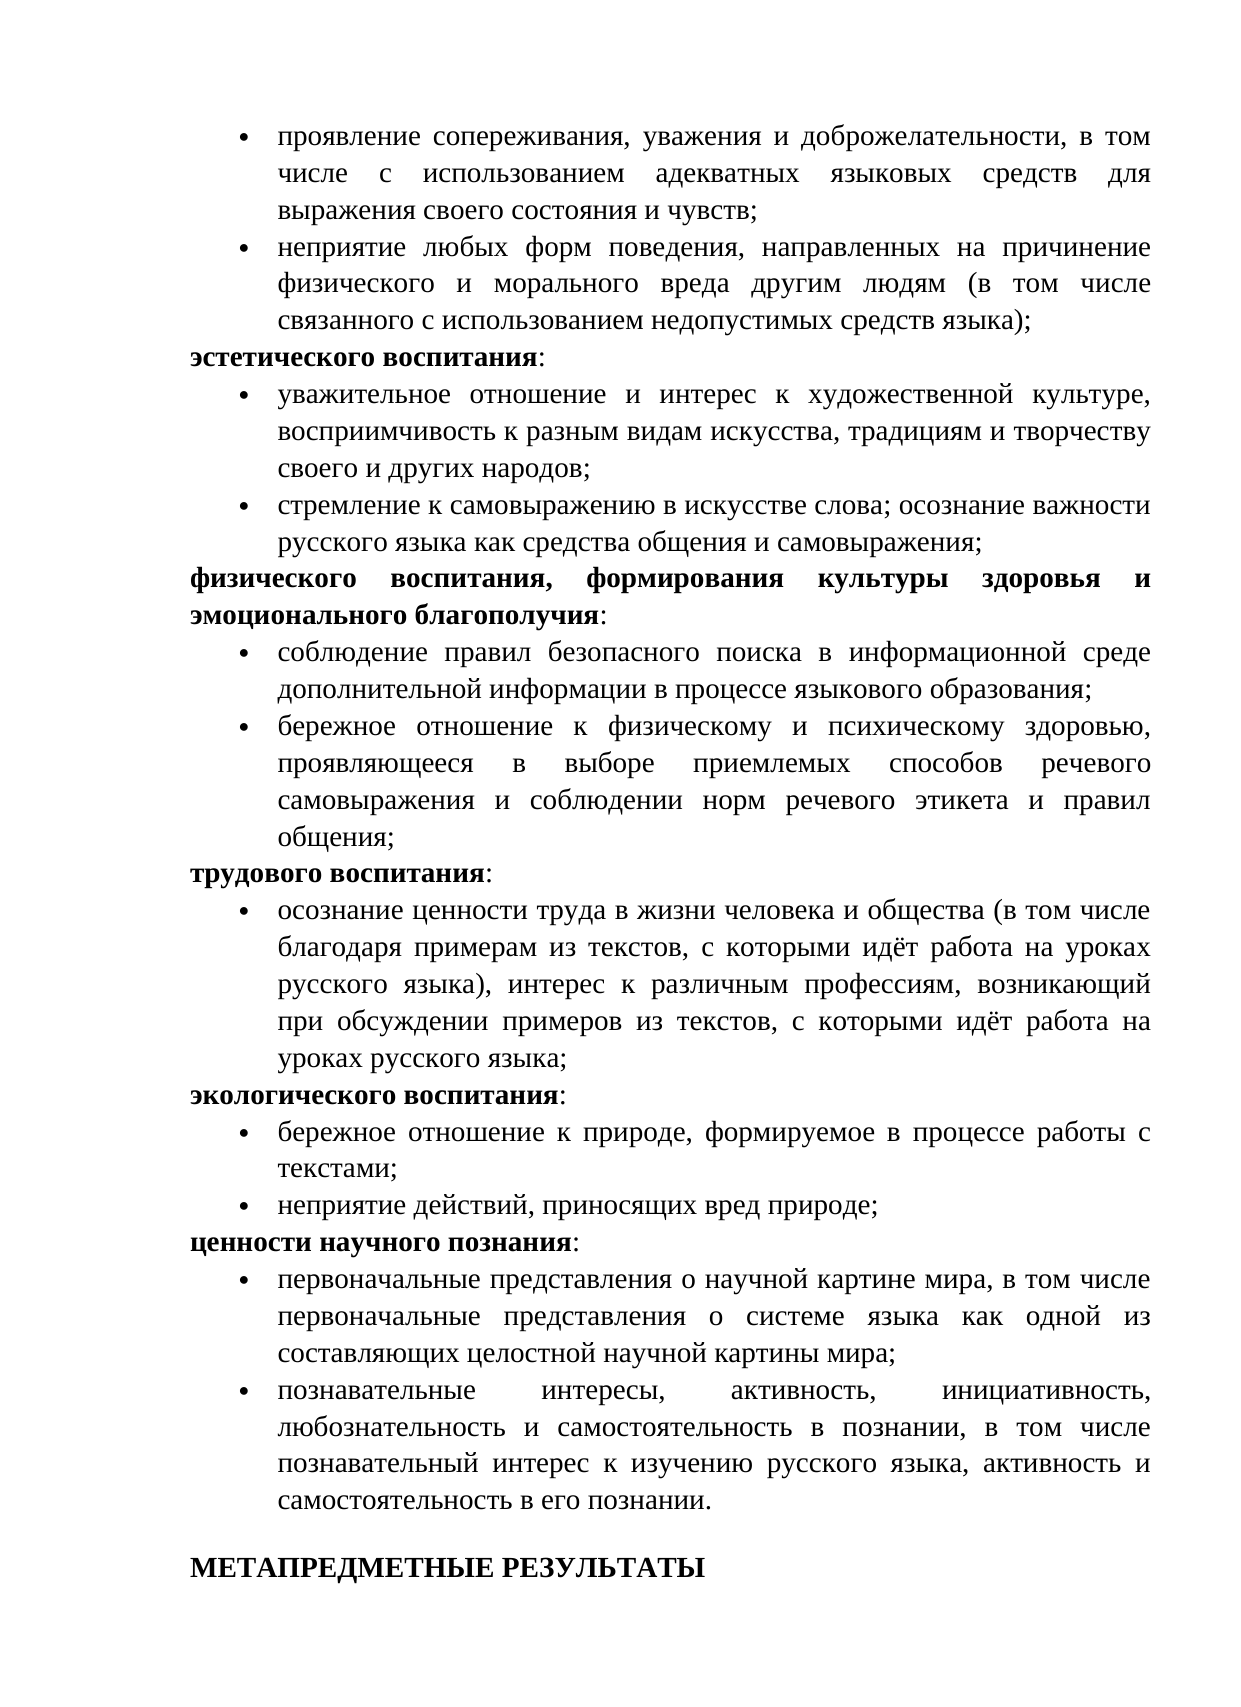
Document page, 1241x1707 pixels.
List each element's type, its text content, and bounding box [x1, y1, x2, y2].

list неприятие любых форм поведения, направленных на причинение физического и морального вреда другим людям (в том числе связанного с использованием недопустимых средств языка); [240, 229, 1152, 336]
text эстетического воспитания: [190, 339, 1152, 373]
text трудового воспитания: [190, 856, 1152, 889]
text ценности научного познания: [190, 1224, 1152, 1258]
list неприятие действий, приносящих вред природе; [240, 1187, 1152, 1221]
list соблюдение правил безопасного поиска в информационной среде дополнительной информации в процессе языкового образования; [240, 634, 1152, 705]
list познавательные интересы, активность, инициативность, любознательность и самостоятельность в познании, в том числе познавательный интерес к изучению русского языка, активность и самостоятельность в его познании. [240, 1372, 1152, 1516]
list осознание ценности труда в жизни человека и общества (в том числе благодаря примерам из текстов, с которыми идёт работа на уроках русского языка), интерес к различным профессиям, возникающий при обсуждении примеров из текстов, с которыми идёт работа на уроках русского языка; [240, 892, 1152, 1073]
text экологического воспитания: [190, 1077, 1152, 1110]
text физического воспитания, формирования культуры здоровья и эмоционального благополучия: [190, 561, 1152, 631]
list стремление к самовыражению в искусстве слова; осознание важности русского языка как средства общения и самовыражения; [240, 487, 1152, 557]
list первоначальные представления о научной картине мира, в том числе первоначальные представления о системе языка как одной из составляющих целостной научной картины мира; [240, 1261, 1152, 1368]
text МЕТАПРЕДМЕТНЫЕ РЕЗУЛЬТАТЫ [190, 1550, 1152, 1584]
list проявление сопереживания, уважения и доброжелательности, в том числе с использованием адекватных языковых средств для выражения своего состояния и чувств; [240, 118, 1152, 225]
list бережное отношение к физическому и психическому здоровью, проявляющееся в выборе приемлемых способов речевого самовыражения и соблюдении норм речевого этикета и правил общения; [240, 708, 1152, 852]
list бережное отношение к природе, формируемое в процессе работы с текстами; [240, 1114, 1152, 1184]
list уважительное отношение и интерес к художественной культуре, восприимчивость к разным видам искусства, традициям и творчеству своего и других народов; [240, 376, 1152, 483]
